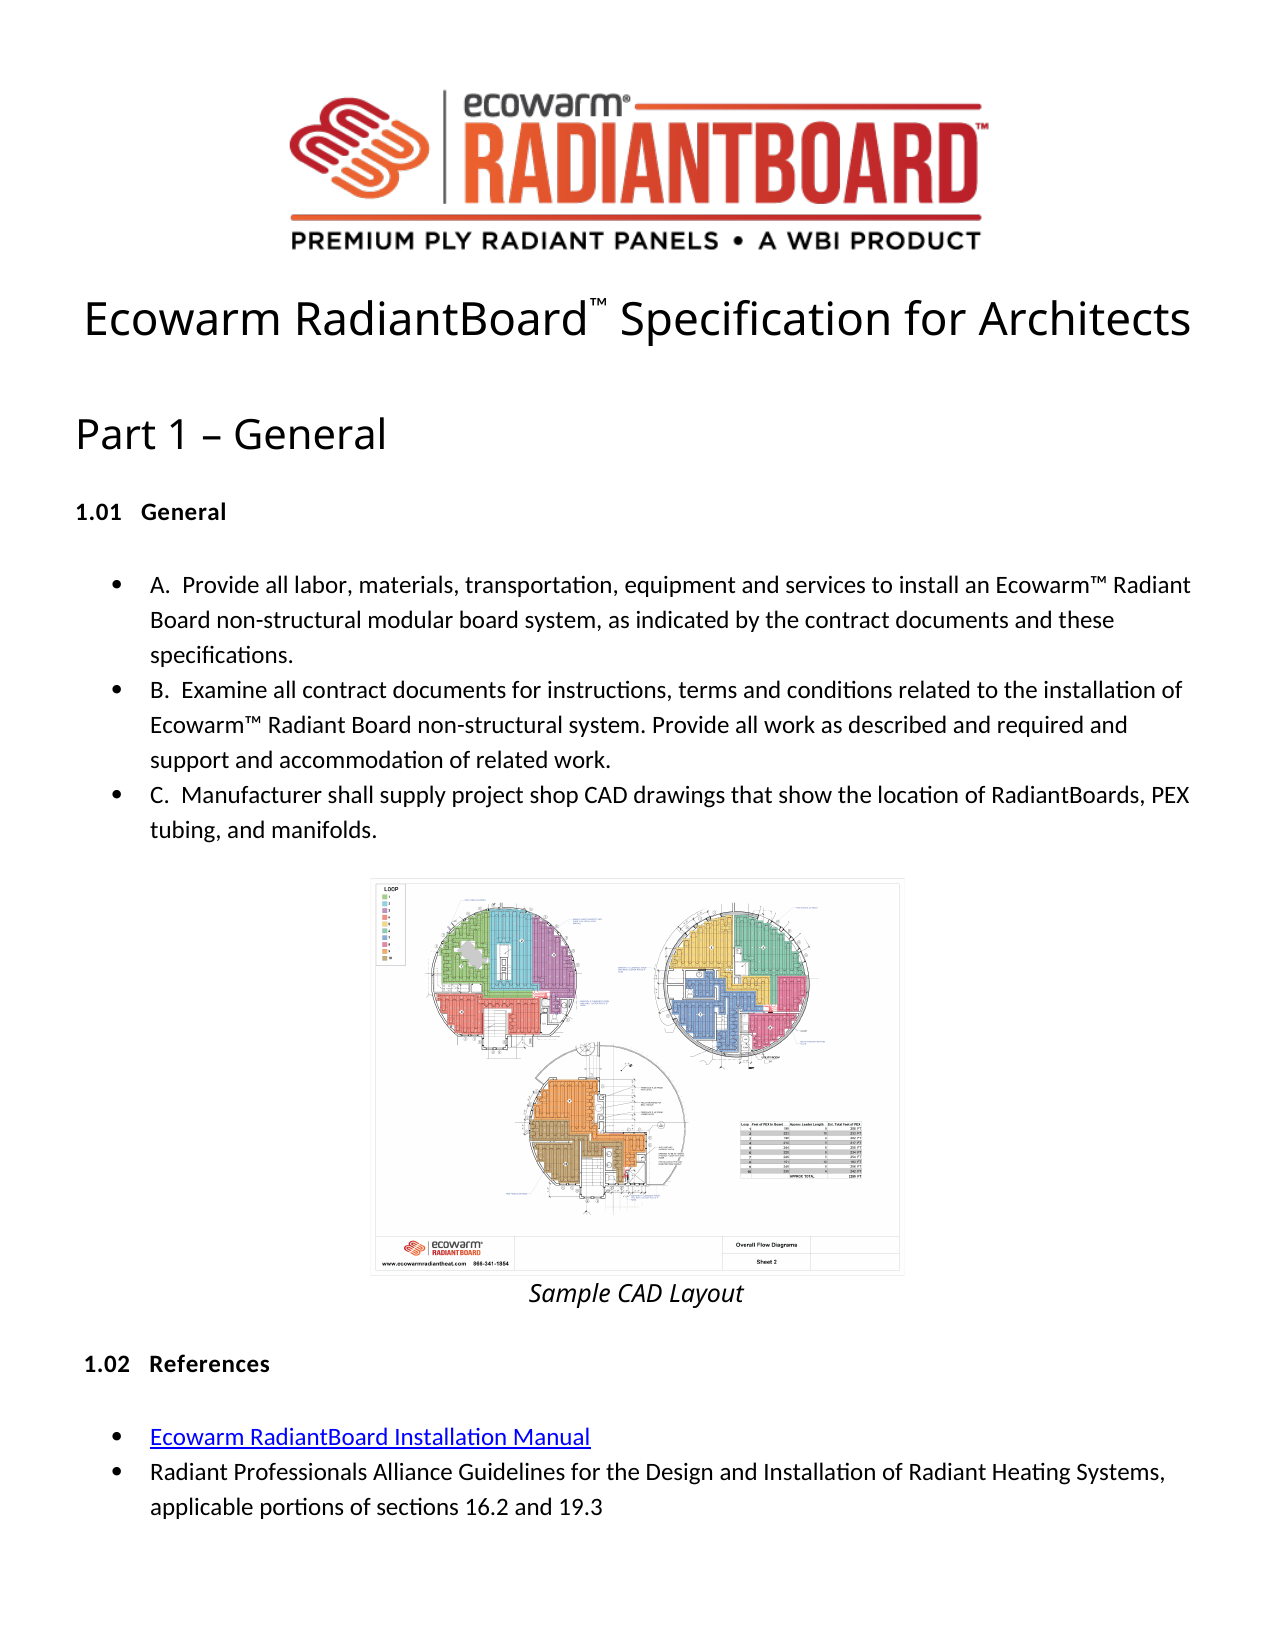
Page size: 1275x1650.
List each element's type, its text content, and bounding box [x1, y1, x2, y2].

text Part 1 – General [75, 405, 1200, 462]
picture [280, 79, 995, 258]
list Ecowarm RadiantBoard Installation Manual [112, 1421, 1200, 1452]
list Radiant Professionals Alliance Guidelines for the Design and Installation of Radiant Heating Systems, applicable portions of sections 16.2 and 19.3 [112, 1456, 1200, 1522]
text Ecowarm RadiantBoard™ Specification for Architects [75, 286, 1200, 348]
picture [370, 878, 905, 1276]
list A. Provide all labor, materials, transportation, equipment and services to install an Ecowarm™ Radiant Board non-structural modular board system, as indicated by the contract documents and these specifications. [112, 569, 1200, 670]
list C. Manufacturer shall supply project shop CAD drawings that show the location of RadiantBoards, PEX tubing, and manifolds. [112, 779, 1200, 845]
text 1.01 General [75, 496, 1200, 527]
text 1.02 References [83, 1348, 1200, 1379]
list B. Examine all contract documents for instructions, terms and conditions related to the installation of Ecowarm™ Radiant Board non-structural system. Provide all work as described and required and support and accommodation of related work. [112, 674, 1200, 775]
text Sample CAD Layout [75, 1276, 1200, 1310]
